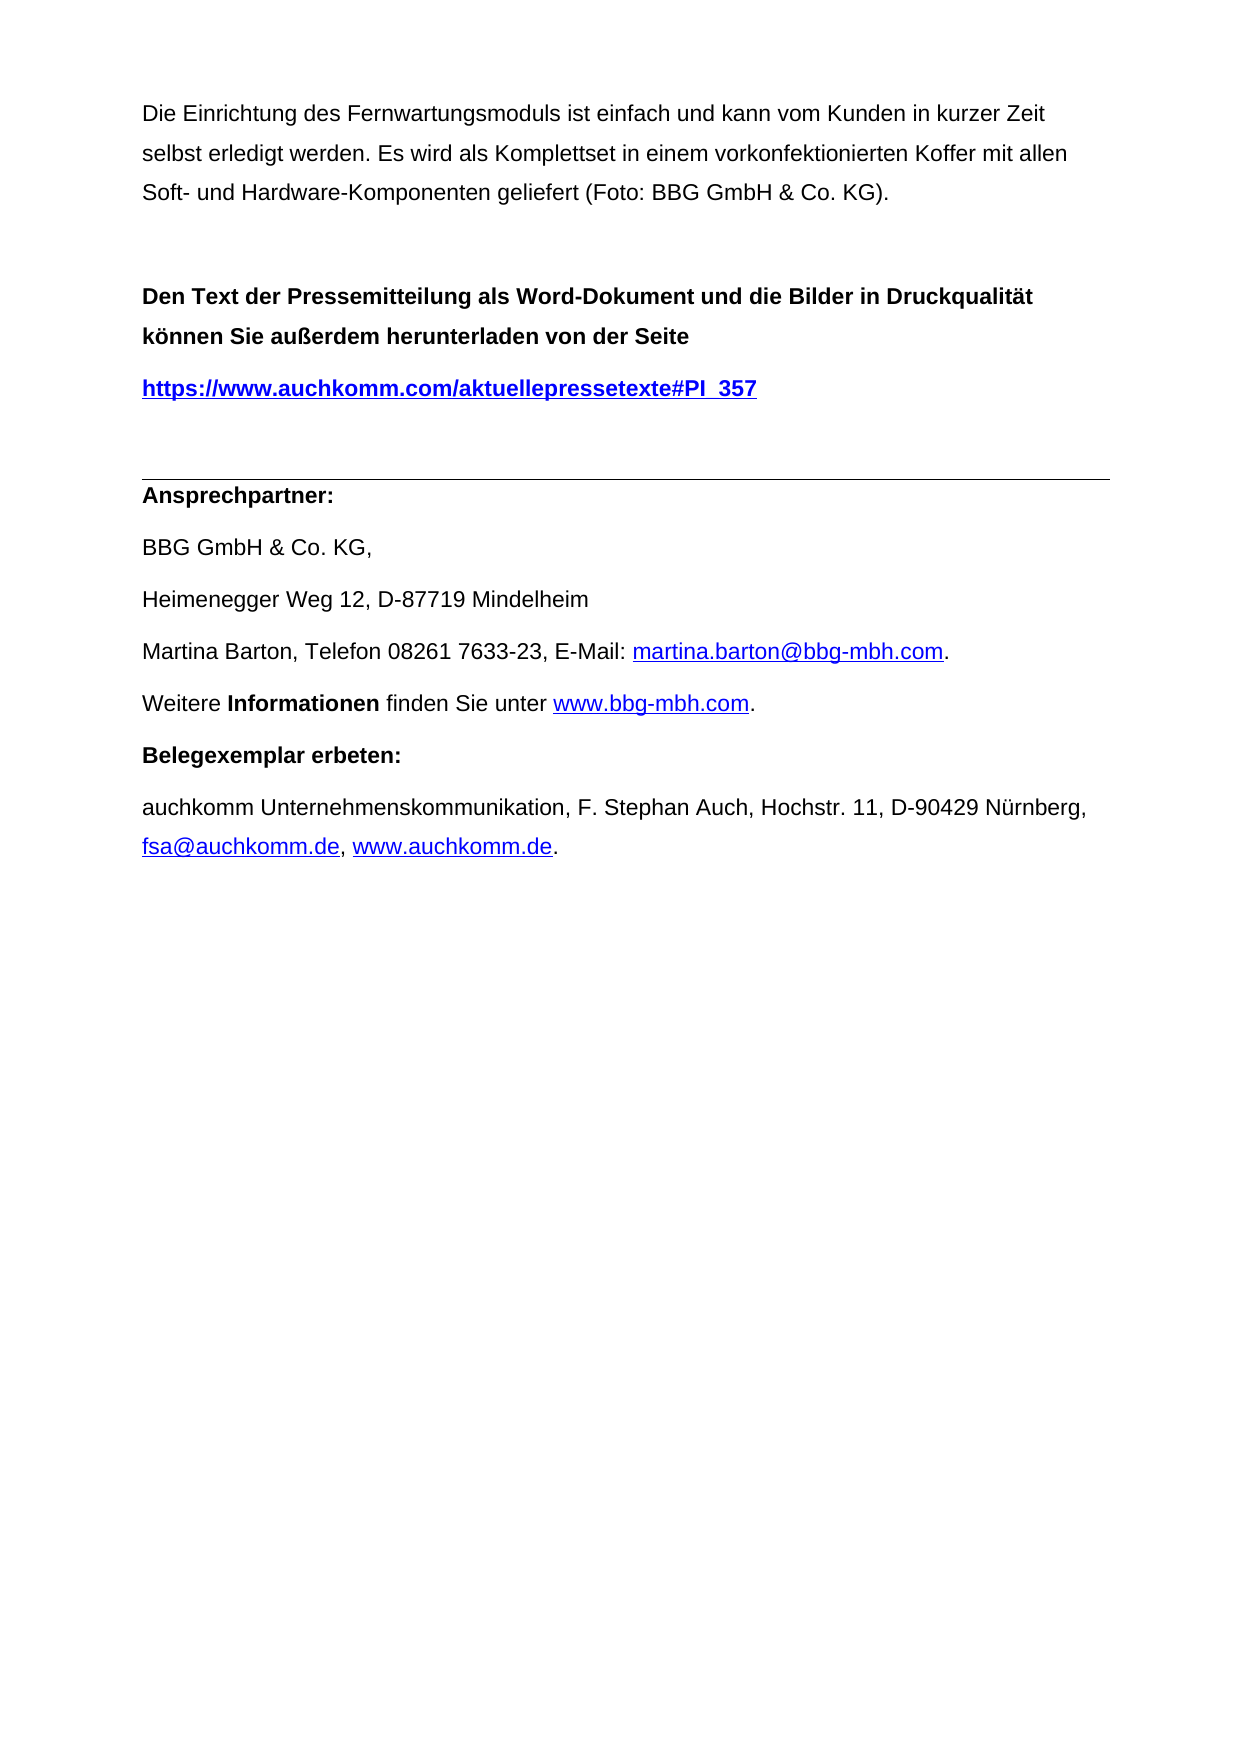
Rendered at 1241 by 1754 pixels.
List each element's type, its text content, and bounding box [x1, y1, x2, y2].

text Die Einrichtung des Fernwartungsmoduls ist einfach und kann vom Kunden in kurzer Zeit selbst erledigt werden. Es wird als Komplettset in einem vorkonfektionierten Koffer mit allen Soft- und Hardware-Komponenten geliefert (Foto: BBG GmbH & Co. KG). [142, 100, 1110, 206]
text BBG GmbH & Co. KG, [142, 534, 1110, 560]
text Martina Barton, Telefon 08261 7633-23, E-Mail: martina.barton@bbg-mbh.com. [142, 638, 1110, 664]
text Weitere Informationen finden Sie unter www.bbg-mbh.com. [142, 690, 1110, 716]
text Belegexemplar erbeten: [142, 742, 1110, 768]
text https://www.auchkomm.com/aktuellepressetexte#PI_357 [142, 375, 1110, 401]
text Den Text der Pressemitteilung als Word-Dokument und die Bilder in Druckqualität können Sie außerdem herunterladen von der Seite [142, 283, 1110, 349]
text Ansprechpartner: [142, 480, 1110, 508]
text auchkomm Unternehmenskommunikation, F. Stephan Auch, Hochstr. 11, D-90429 Nürnberg, fsa@auchkomm.de, www.auchkomm.de. [142, 794, 1110, 859]
text Heimenegger Weg 12, D-87719 Mindelheim [142, 586, 1110, 612]
